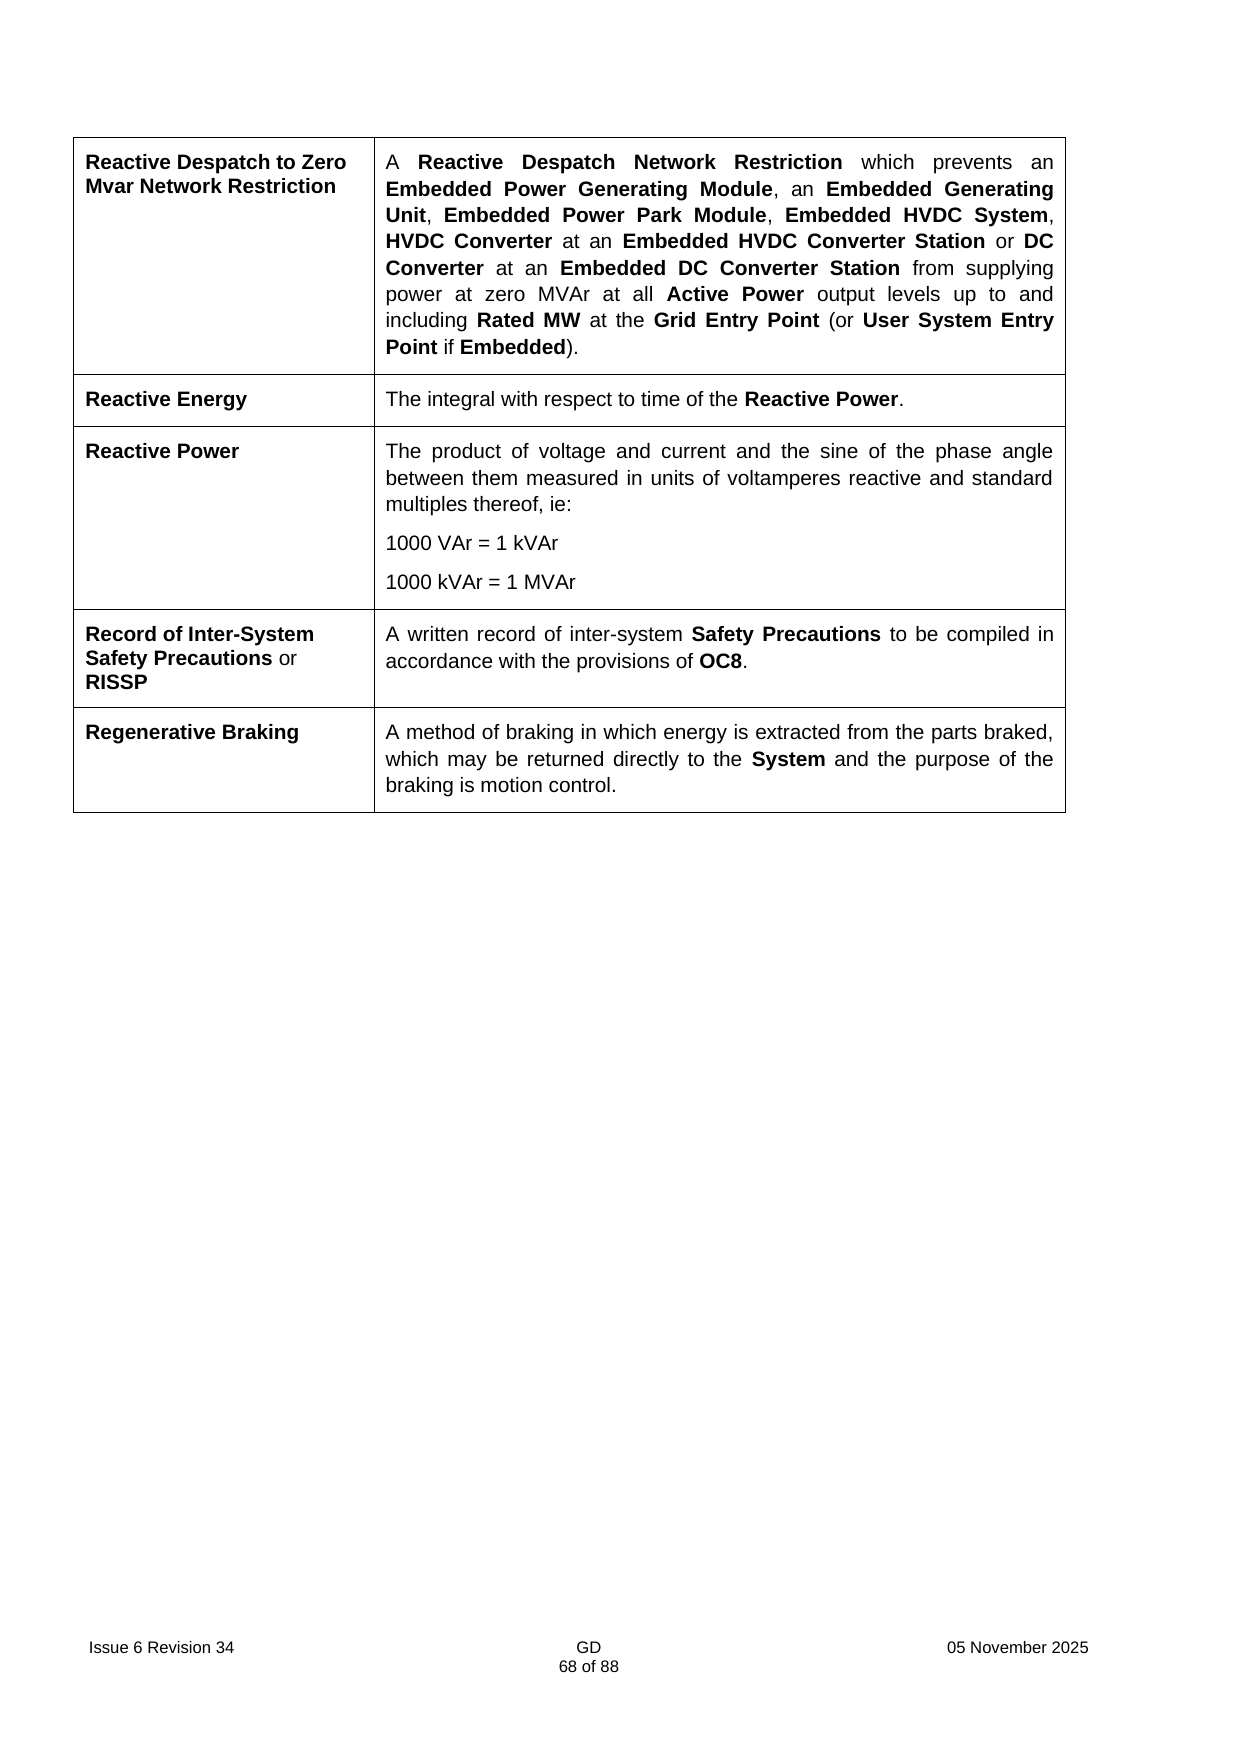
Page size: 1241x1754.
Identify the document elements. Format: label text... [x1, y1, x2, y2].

table_cell The product of voltage and current and the sine of the phase angle between them measured in units of voltamperes reactive and standard multiples thereof, ie: 1000 VAr = 1 kVAr 1000 kVAr = 1 MVAr [375, 427, 1065, 609]
table_cell Reactive Energy [74, 375, 374, 426]
table_cell Record of Inter-System Safety Precautions or RISSP [74, 610, 374, 707]
table_cell A written record of inter-system Safety Precautions to be compiled in accordance with the provisions of OC8. [375, 610, 1065, 707]
table_cell Regenerative Braking [74, 708, 374, 812]
table_cell The integral with respect to time of the Reactive Power. [375, 375, 1065, 426]
table_cell A method of braking in which energy is extracted from the parts braked, which may be returned directly to the System and the purpose of the braking is motion control. [375, 708, 1065, 812]
table_cell Reactive Despatch to Zero Mvar Network Restriction [74, 138, 374, 373]
table_cell Reactive Power [74, 427, 374, 609]
table_cell A Reactive Despatch Network Restriction which prevents an Embedded Power Generating Module, an Embedded Generating Unit, Embedded Power Park Module, Embedded HVDC System, HVDC Converter at an Embedded HVDC Converter Station or DC Converter at an Embedded DC Converter Station from supplying power at zero MVAr at all Active Power output levels up to and including Rated MW at the Grid Entry Point (or User System Entry Point if Embedded). [375, 138, 1065, 373]
